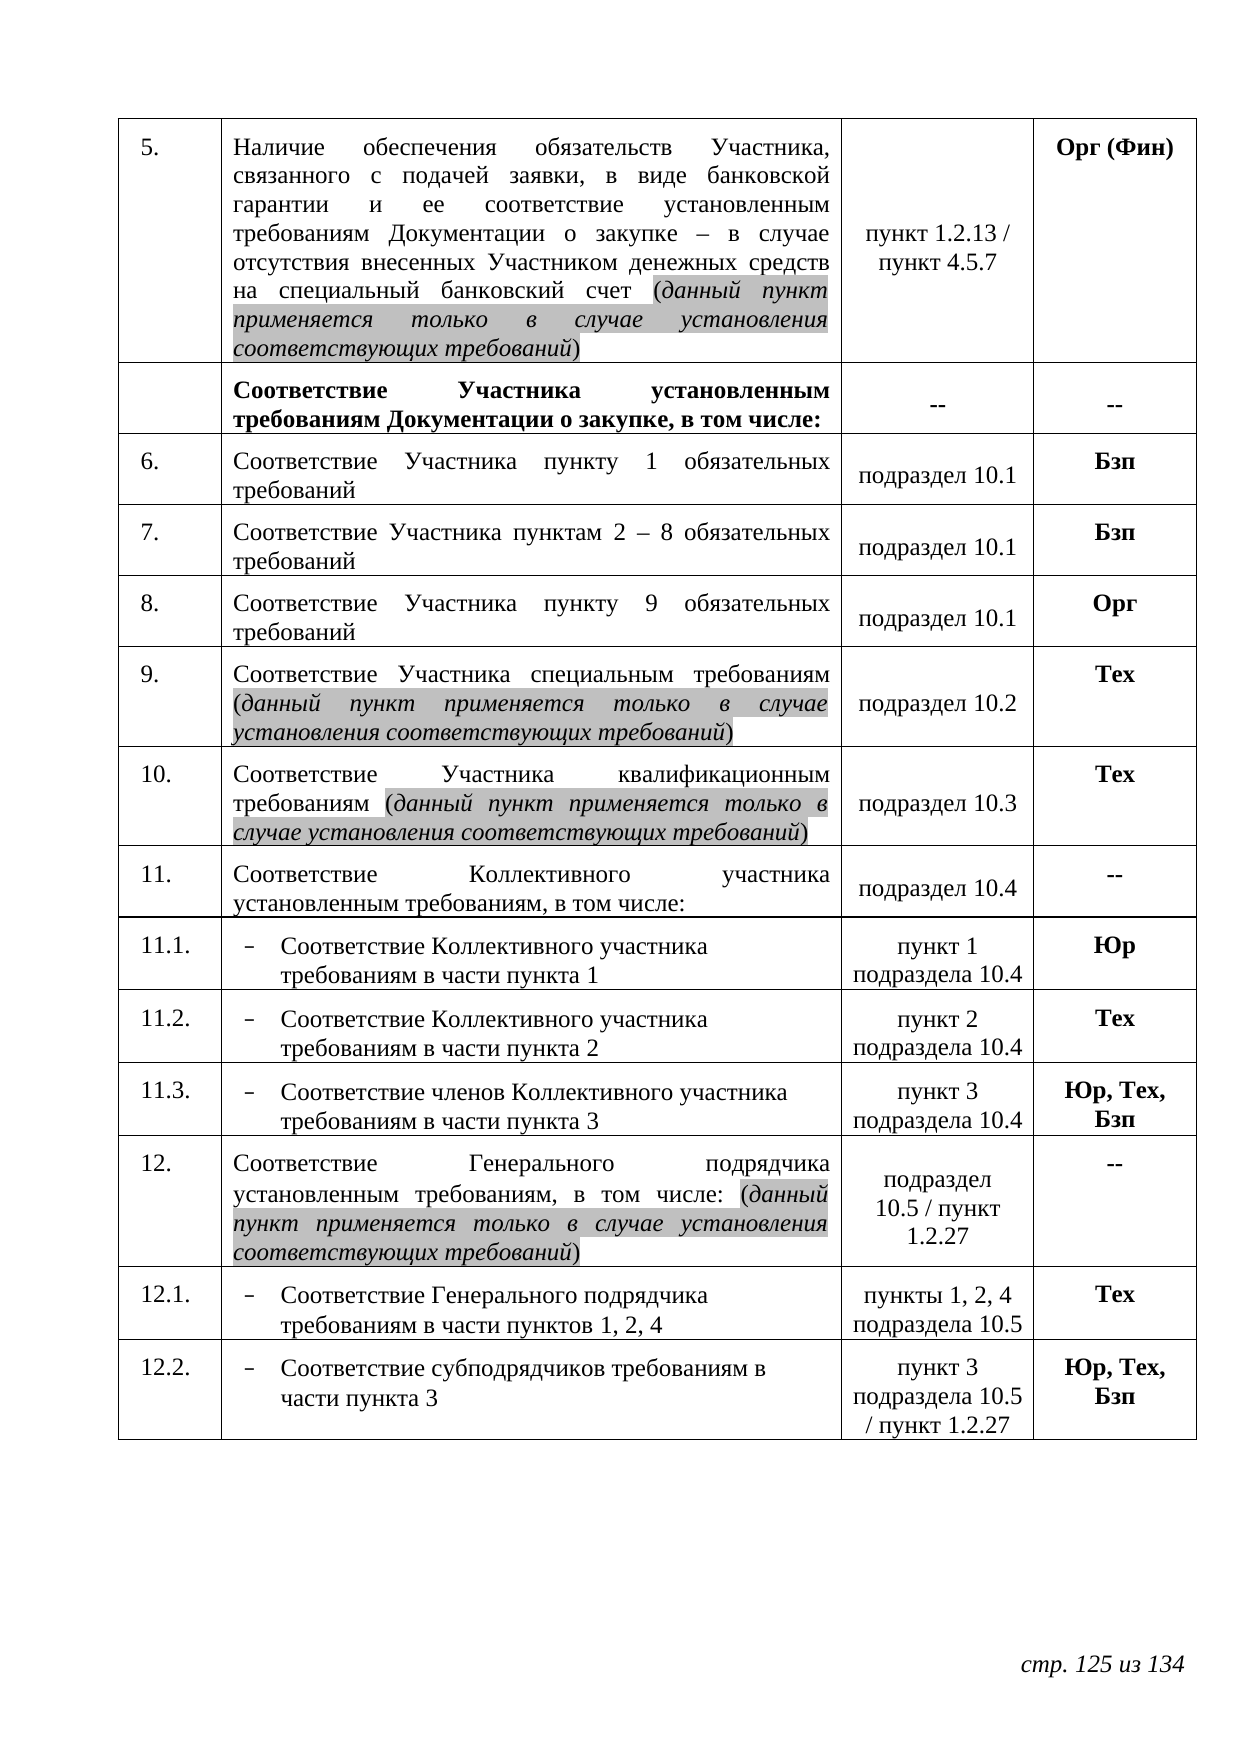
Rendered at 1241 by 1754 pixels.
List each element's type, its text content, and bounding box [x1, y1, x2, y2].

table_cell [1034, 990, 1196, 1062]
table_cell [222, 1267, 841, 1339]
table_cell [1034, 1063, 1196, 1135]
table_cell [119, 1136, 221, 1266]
table_cell -- [1034, 363, 1196, 433]
table_cell [119, 747, 221, 845]
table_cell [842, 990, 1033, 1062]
table_cell подраздел 10.3 [842, 747, 1033, 845]
table_cell Соответствие Коллективного участника требованиям в части пункта 2 [222, 990, 841, 1062]
table_cell Орг [1034, 576, 1196, 646]
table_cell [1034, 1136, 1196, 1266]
table_cell пункт 1 подраздела 10.4 [842, 918, 1033, 989]
table_cell [119, 363, 221, 433]
table_cell Соответствие Участника пунктам 2 – 8 обязательных требований [222, 505, 841, 575]
table_cell [119, 576, 221, 646]
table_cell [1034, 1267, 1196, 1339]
table_cell [119, 647, 221, 746]
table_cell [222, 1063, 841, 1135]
table_cell [119, 846, 221, 916]
table_cell Соответствие Участника пункту 1 обязательных требований [222, 434, 841, 504]
table_cell Юр [1034, 918, 1196, 989]
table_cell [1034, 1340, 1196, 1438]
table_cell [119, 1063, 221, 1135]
table_cell подраздел 10.1 [842, 576, 1033, 646]
table_cell Бзп [1034, 434, 1196, 504]
table_cell [119, 990, 221, 1062]
table_cell [119, 119, 221, 362]
table_cell Наличие обеспечения обязательств Участника, связанного с подачей заявки, в виде банковской гарантии и ее соответствие установленным требованиям Документации о закупке – в случае отсутствия внесенных Участником денежных средств на специальный банковский счет (данный пункт применяется только в случае установления соответствующих требований) [222, 119, 841, 362]
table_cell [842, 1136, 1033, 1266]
table_cell -- [1034, 846, 1196, 916]
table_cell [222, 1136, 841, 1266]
table_cell Соответствие Участника специальным требованиям (данный пункт применяется только в случае установления соответствующих требований) [222, 647, 841, 746]
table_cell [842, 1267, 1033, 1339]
table_cell Бзп [1034, 505, 1196, 575]
table_cell [119, 434, 221, 504]
table_cell подраздел 10.2 [842, 647, 1033, 746]
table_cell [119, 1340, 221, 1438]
table_cell Тех [1034, 647, 1196, 746]
table_cell Соответствие Участника пункту 9 обязательных требований [222, 576, 841, 646]
table_cell Соответствие Коллективного участника установленным требованиям, в том числе: [222, 846, 841, 916]
table_cell Орг (Фин) [1034, 119, 1196, 362]
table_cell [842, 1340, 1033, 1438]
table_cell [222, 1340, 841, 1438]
table_cell подраздел 10.4 [842, 846, 1033, 916]
table_cell Соответствие Участника установленным требованиям Документации о закупке, в том числе: [222, 363, 841, 433]
table_cell [119, 505, 221, 575]
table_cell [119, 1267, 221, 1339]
table_cell Соответствие Коллективного участника требованиям в части пункта 1 [222, 918, 841, 989]
table_cell -- [842, 363, 1033, 433]
table_cell Тех [1034, 747, 1196, 845]
table_cell пункт 1.2.13 / пункт 4.5.7 [842, 119, 1033, 362]
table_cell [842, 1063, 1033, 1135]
table_cell подраздел 10.1 [842, 505, 1033, 575]
table_cell подраздел 10.1 [842, 434, 1033, 504]
table_cell [119, 918, 221, 989]
table_cell Соответствие Участника квалификационным требованиям (данный пункт применяется только в случае установления соответствующих требований) [222, 747, 841, 845]
